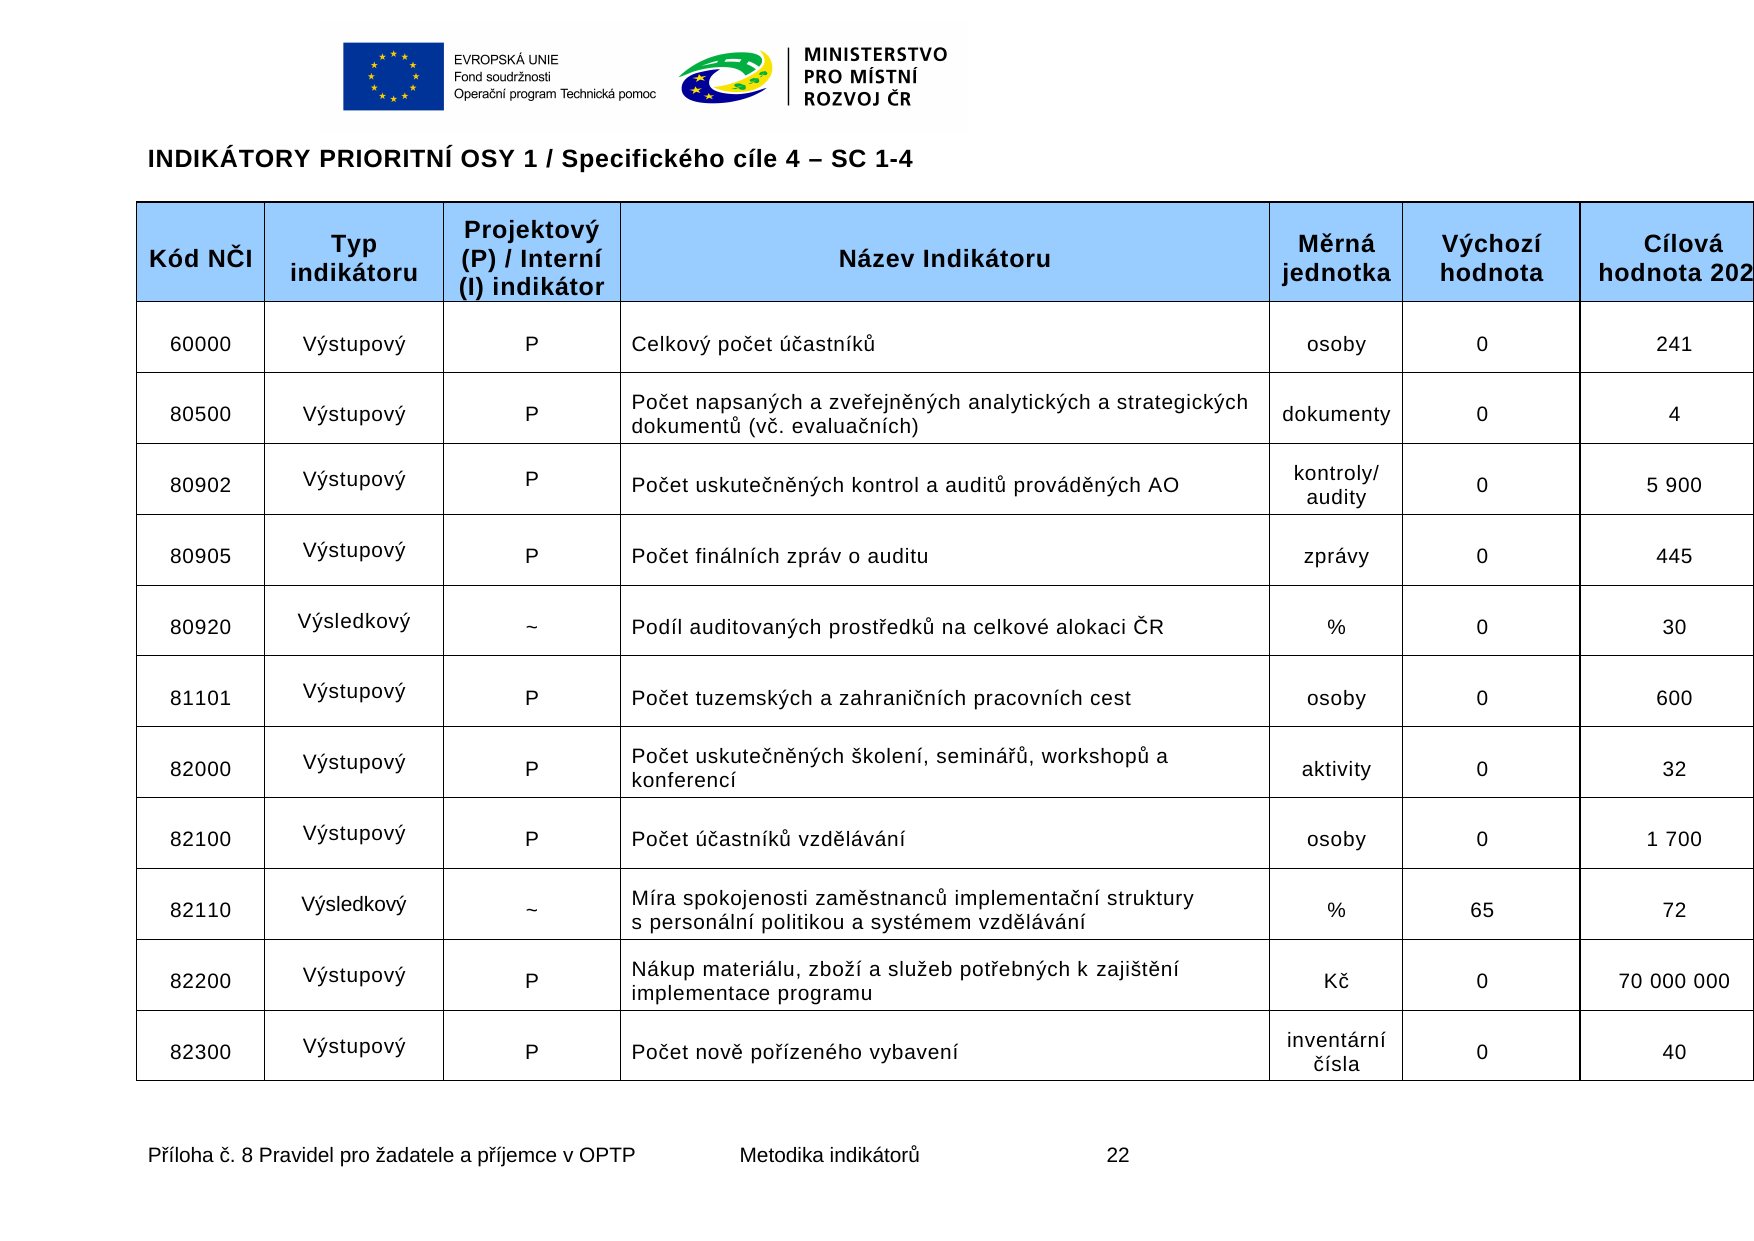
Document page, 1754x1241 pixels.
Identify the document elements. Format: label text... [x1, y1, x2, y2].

table_cell 81101 [137, 656, 264, 726]
table_cell 70 000 000 [1581, 940, 1753, 1009]
table_cell ~ [444, 586, 620, 655]
table_cell Nákup materiálu, zboží a služeb potřebných k zajištění implementace programu [621, 940, 1269, 1009]
table_cell osoby [1270, 656, 1402, 726]
table_cell Míra spokojenosti zaměstnanců implementační struktury s personální politikou a systémem vzdělávání [621, 869, 1269, 939]
table_cell P [444, 727, 620, 797]
table_cell 0 [1403, 586, 1579, 655]
table_cell % [1270, 869, 1402, 939]
table_cell Podíl auditovaných prostředků na celkové alokaci ČR [621, 586, 1269, 655]
table_cell Výstupový [265, 444, 443, 514]
table_cell Výstupový [265, 373, 443, 443]
table_cell P [444, 1011, 620, 1080]
table_header Kód NČI [137, 203, 264, 301]
table_cell 0 [1403, 940, 1579, 1009]
table_cell P [444, 656, 620, 726]
table_cell 30 [1581, 586, 1753, 655]
table_header Měrná jednotka [1270, 203, 1402, 301]
table_cell Počet uskutečněných kontrol a auditů prováděných AO [621, 444, 1269, 514]
table_cell kontroly/audity [1270, 444, 1402, 514]
table_cell 80500 [137, 373, 264, 443]
table_cell 0 [1403, 373, 1579, 443]
table_cell Počet napsaných a zveřejněných analytických a strategických dokumentů (vč. evaluačních) [621, 373, 1269, 443]
table_cell 65 [1403, 869, 1579, 939]
table_cell P [444, 940, 620, 1009]
table_cell 0 [1403, 1011, 1579, 1080]
table_cell 82300 [137, 1011, 264, 1080]
table_header Projektový (P) / Interní (I) indikátor [444, 203, 620, 301]
table_cell 0 [1403, 656, 1579, 726]
table_cell zprávy [1270, 515, 1402, 584]
table_cell 60000 [137, 302, 264, 372]
table_cell 445 [1581, 515, 1753, 584]
table_cell 241 [1581, 302, 1753, 372]
table_cell 5 900 [1581, 444, 1753, 514]
table_cell Výstupový [265, 515, 443, 584]
table_cell Výsledkový [265, 586, 443, 655]
picture [321, 21, 969, 133]
table_cell 80902 [137, 444, 264, 514]
table_cell 80920 [137, 586, 264, 655]
table_cell 82200 [137, 940, 264, 1009]
table_cell 0 [1403, 302, 1579, 372]
table_cell Výstupový [265, 798, 443, 868]
table_header Název Indikátoru [621, 203, 1269, 301]
table_cell P [444, 373, 620, 443]
table_cell P [444, 302, 620, 372]
table_cell % [1270, 586, 1402, 655]
table_cell 0 [1403, 798, 1579, 868]
table_cell Výsledkový [265, 869, 443, 939]
table_cell Výstupový [265, 940, 443, 1009]
table_cell Počet uskutečněných školení, seminářů, workshopů a konferencí [621, 727, 1269, 797]
table_cell P [444, 515, 620, 584]
table_cell Kč [1270, 940, 1402, 1009]
table_cell 4 [1581, 373, 1753, 443]
table_cell Počet tuzemských a zahraničních pracovních cest [621, 656, 1269, 726]
table_cell 600 [1581, 656, 1753, 726]
table_header Výchozí hodnota [1403, 203, 1579, 301]
table_cell 32 [1581, 727, 1753, 797]
table_cell 82100 [137, 798, 264, 868]
table_cell 40 [1581, 1011, 1753, 1080]
table_cell ~ [444, 869, 620, 939]
table_cell osoby [1270, 798, 1402, 868]
table_cell 82110 [137, 869, 264, 939]
table_cell Výstupový [265, 302, 443, 372]
table_cell dokumenty [1270, 373, 1402, 443]
table_cell Výstupový [265, 1011, 443, 1080]
table_cell 0 [1403, 515, 1579, 584]
table_cell Počet finálních zpráv o auditu [621, 515, 1269, 584]
table_cell P [444, 798, 620, 868]
table_cell aktivity [1270, 727, 1402, 797]
table_cell Výstupový [265, 727, 443, 797]
table_cell osoby [1270, 302, 1402, 372]
table_cell 80905 [137, 515, 264, 584]
table_cell P [444, 444, 620, 514]
table_cell 0 [1403, 727, 1579, 797]
table_cell 1 700 [1581, 798, 1753, 868]
table_header Typ indikátoru [265, 203, 443, 301]
table_cell inventární čísla [1270, 1011, 1402, 1080]
table_cell 82000 [137, 727, 264, 797]
table_header Cílová hodnota 2023 [1581, 203, 1753, 301]
table_cell 72 [1581, 869, 1753, 939]
table_cell Počet nově pořízeného vybavení [621, 1011, 1269, 1080]
table_cell Výstupový [265, 656, 443, 726]
list INDIKÁTORY PRIORITNÍ OSY 1 / Specifického cíle 4 – SC 1-4 [148, 144, 1606, 173]
table_cell Celkový počet účastníků [621, 302, 1269, 372]
table_cell 0 [1403, 444, 1579, 514]
table_cell Počet účastníků vzdělávání [621, 798, 1269, 868]
